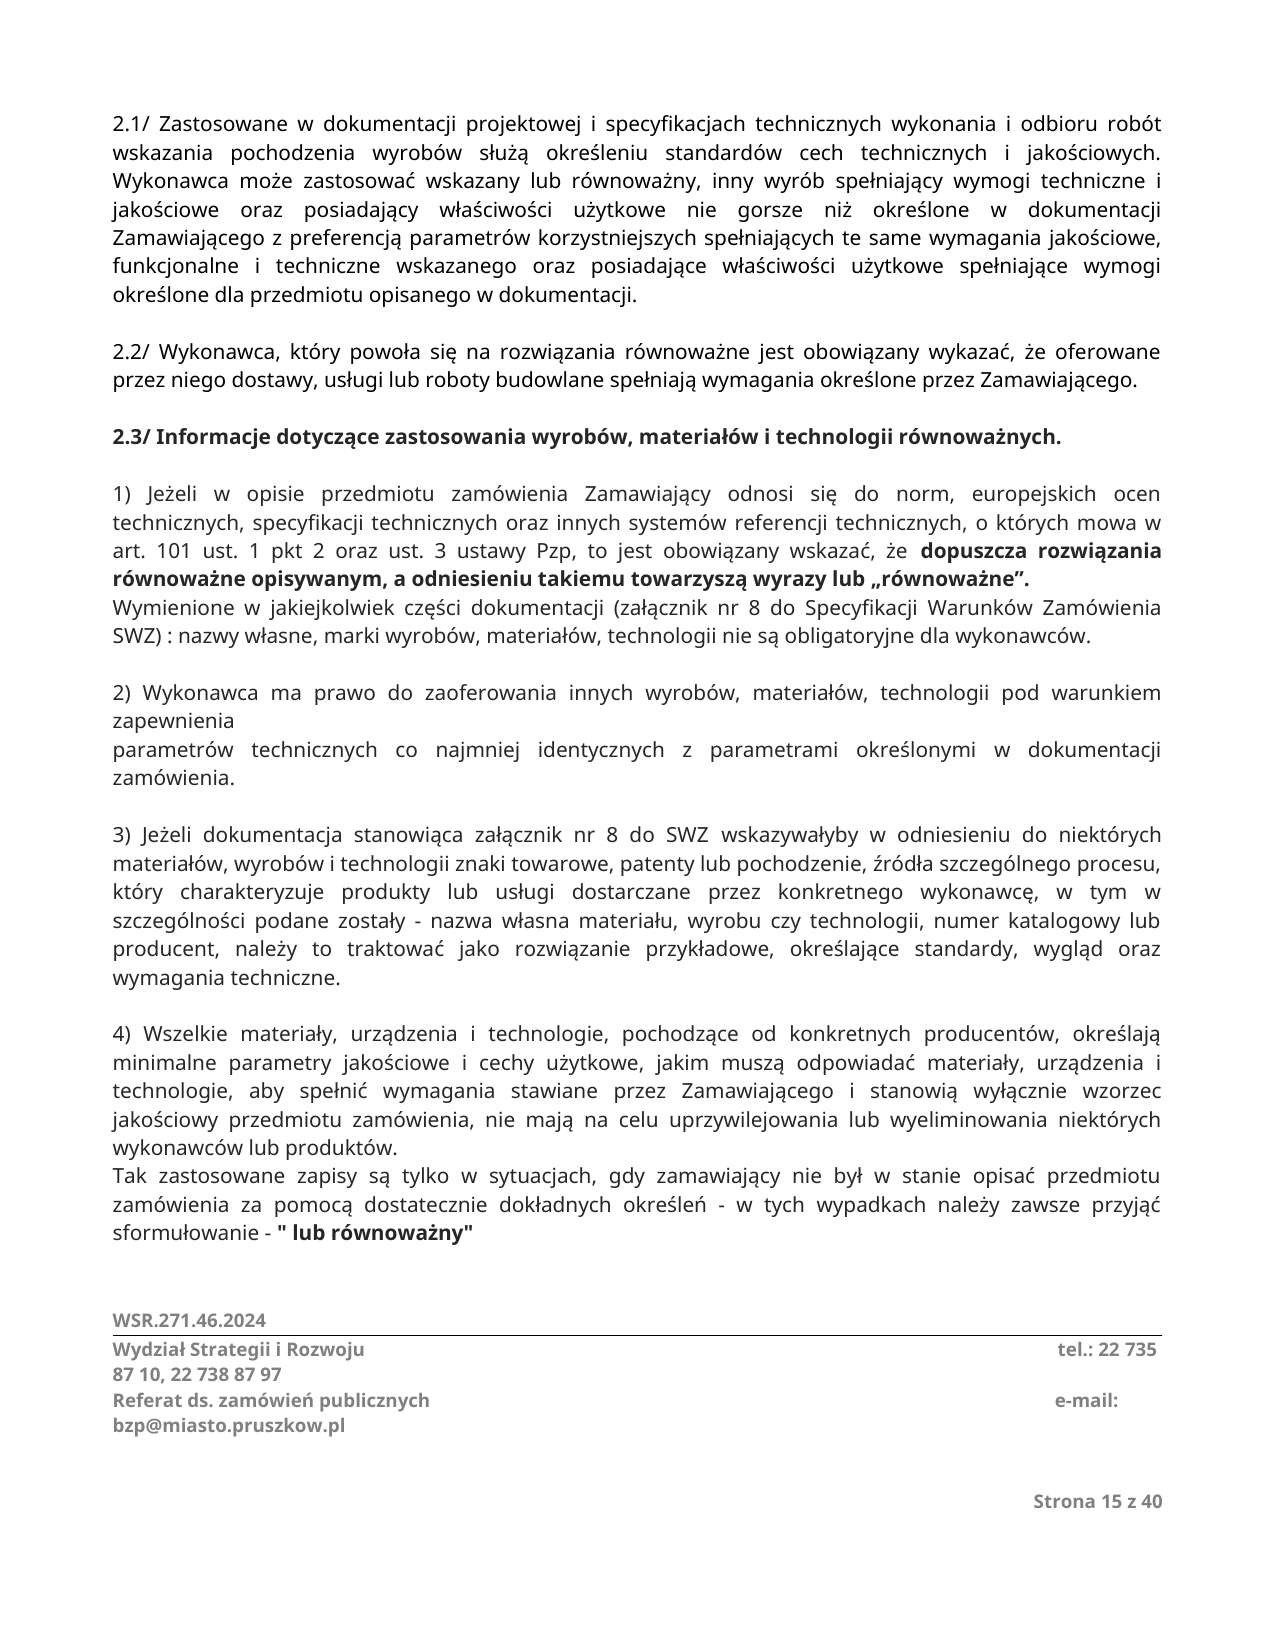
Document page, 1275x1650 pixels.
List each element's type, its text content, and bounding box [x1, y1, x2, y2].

text 2.2/ Wykonawca, który powoła się na rozwiązania równoważne jest obowiązany wykazać, że oferowane przez niego dostawy, usługi lub roboty budowlane spełniają wymagania określone przez Zamawiającego. [112, 337, 1162, 394]
text parametrów technicznych co najmniej identycznych z parametrami określonymi w dokumentacji zamówienia. [112, 735, 1162, 792]
text 2.3/ Informacje dotyczące zastosowania wyrobów, materiałów i technologii równoważnych. [112, 422, 1162, 451]
text 1) Jeżeli w opisie przedmiotu zamówienia Zamawiający odnosi się do norm, europejskich ocen technicznych, specyfikacji technicznych oraz innych systemów referencji technicznych, o których mowa w art. 101 ust. 1 pkt 2 oraz ust. 3 ustawy Pzp, to jest obowiązany wskazać, że dopuszcza rozwiązania równoważne opisywanym, a odniesieniu takiemu towarzyszą wyrazy lub „równoważne”. [112, 479, 1162, 593]
text 2.1/ Zastosowane w dokumentacji projektowej i specyfikacjach technicznych wykonania i odbioru robót wskazania pochodzenia wyrobów służą określeniu standardów cech technicznych i jakościowych. Wykonawca może zastosować wskazany lub równoważny, inny wyrób spełniający wymogi techniczne i jakościowe oraz posiadający właściwości użytkowe nie gorsze niż określone w dokumentacji Zamawiającego z preferencją parametrów korzystniejszych spełniających te same wymagania jakościowe, funkcjonalne i techniczne wskazanego oraz posiadające właściwości użytkowe spełniające wymogi określone dla przedmiotu opisanego w dokumentacji. [112, 109, 1162, 308]
text 2) Wykonawca ma prawo do zaoferowania innych wyrobów, materiałów, technologii pod warunkiem zapewnienia [112, 678, 1162, 735]
text 4) Wszelkie materiały, urządzenia i technologie, pochodzące od konkretnych producentów, określają minimalne parametry jakościowe i cechy użytkowe, jakim muszą odpowiadać materiały, urządzenia i technologie, aby spełnić wymagania stawiane przez Zamawiającego i stanowią wyłącznie wzorzec jakościowy przedmiotu zamówienia, nie mają na celu uprzywilejowania lub wyeliminowania niektórych wykonawców lub produktów. [112, 1019, 1162, 1162]
text Tak zastosowane zapisy są tylko w sytuacjach, gdy zamawiający nie był w stanie opisać przedmiotu zamówienia za pomocą dostatecznie dokładnych określeń - w tych wypadkach należy zawsze przyjąć sformułowanie - " lub równoważny" [112, 1162, 1162, 1247]
text Wymienione w jakiejkolwiek części dokumentacji (załącznik nr 8 do Specyfikacji Warunków Zamówienia SWZ) : nazwy własne, marki wyrobów, materiałów, technologii nie są obligatoryjne dla wykonawców. [112, 593, 1162, 650]
text 3) Jeżeli dokumentacja stanowiąca załącznik nr 8 do SWZ wskazywałyby w odniesieniu do niektórych materiałów, wyrobów i technologii znaki towarowe, patenty lub pochodzenie, źródła szczególnego procesu, który charakteryzuje produkty lub usługi dostarczane przez konkretnego wykonawcę, w tym w szczególności podane zostały - nazwa własna materiału, wyrobu czy technologii, numer katalogowy lub producent, należy to traktować jako rozwiązanie przykładowe, określające standardy, wygląd oraz wymagania techniczne. [112, 820, 1162, 991]
